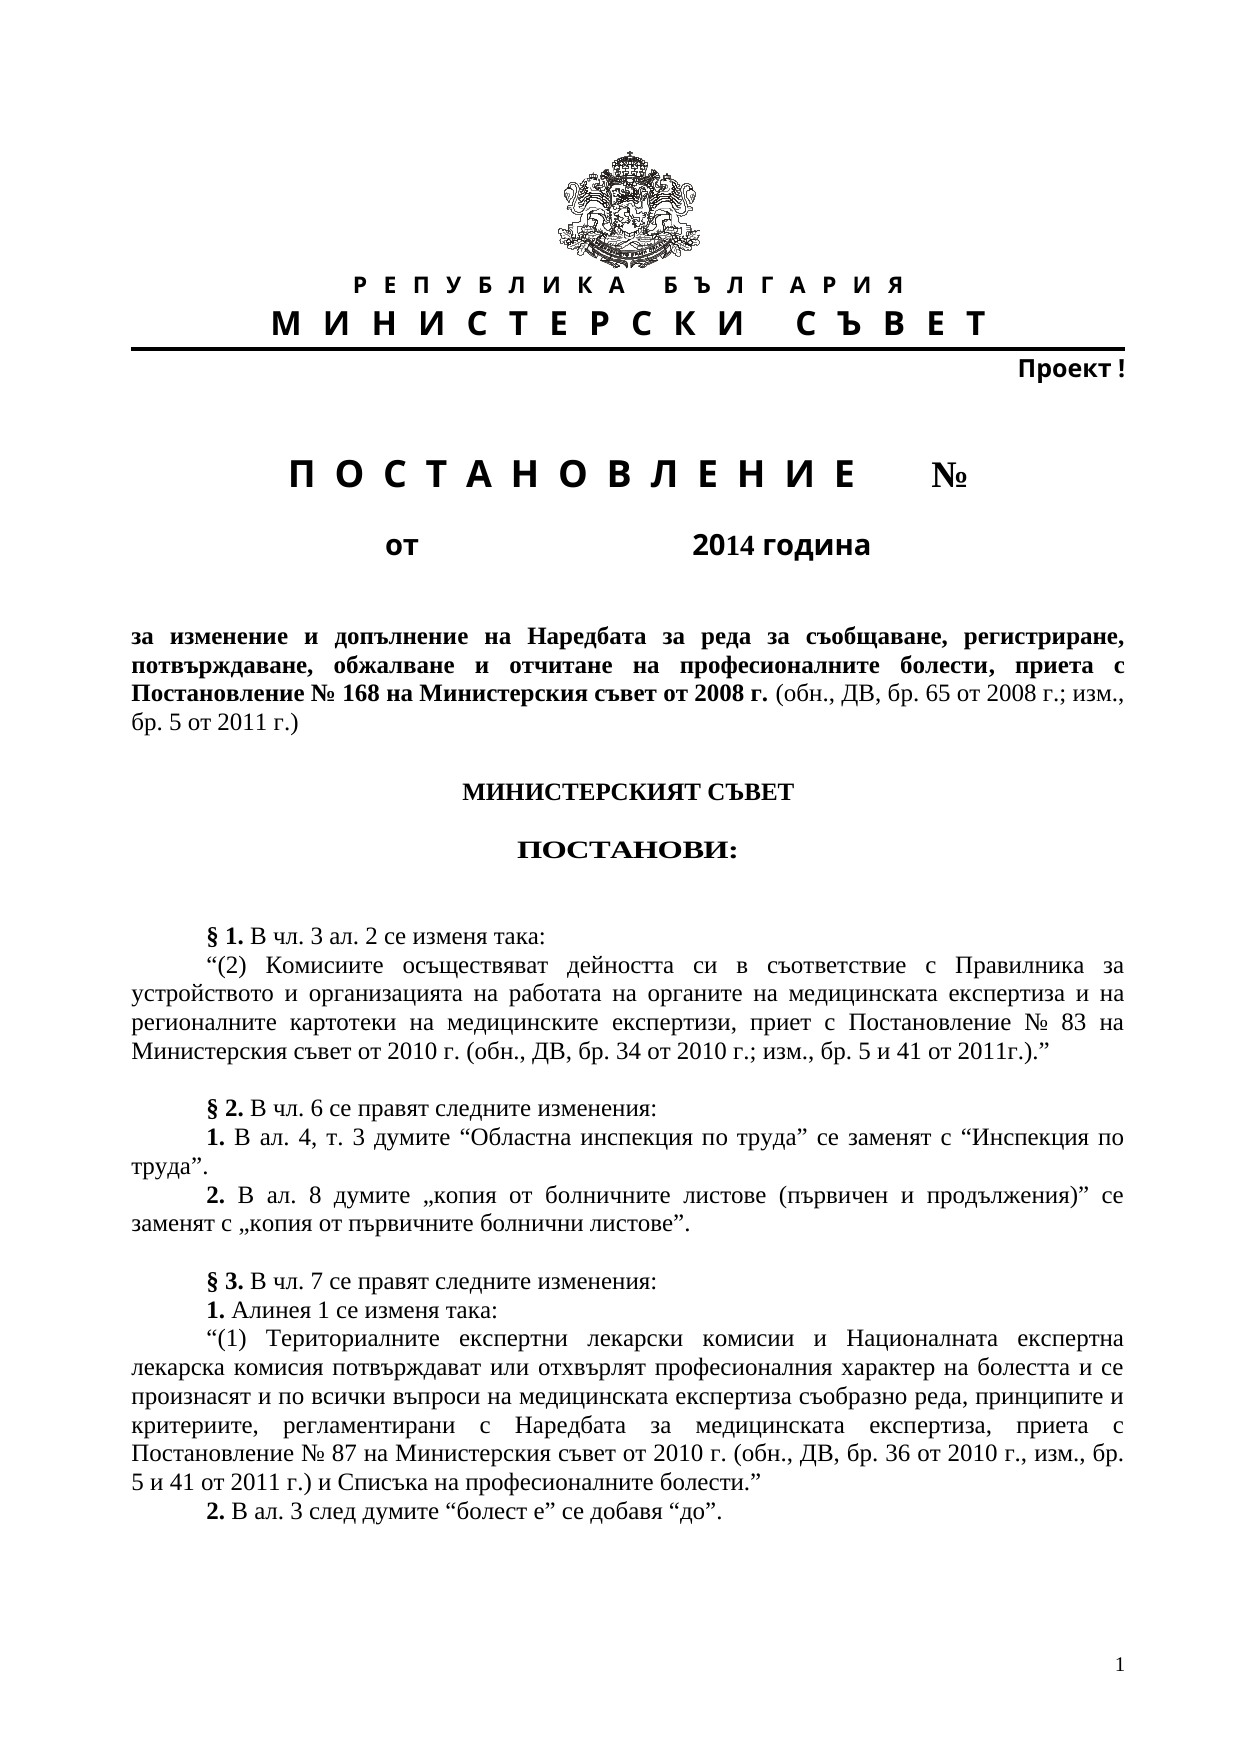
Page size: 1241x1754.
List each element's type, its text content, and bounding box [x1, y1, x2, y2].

text 2. В ал. 8 думите „копия от болничните листове (първичен и продължения)” се заменят с „копия от първичните болнични листове”. [131, 1180, 1125, 1237]
text МИНИСТЕРСКИЯТ СЪВЕТ [131, 777, 1125, 806]
text § 1. В чл. 3 ал. 2 се изменя така: [131, 921, 1125, 950]
text 1. Алинея 1 се изменя така: [131, 1295, 1125, 1323]
text М И Н И С Т Е Р С К И С Ъ В Е Т [131, 300, 1125, 347]
text за изменениe и допълнениe на Наредбата за реда за съобщаване, регистриране, потвърждаване, обжалване и отчитане на професионалните болести, приета с Постановление № 168 на Министерския съвет от 2008 г. (обн., ДВ, бр. 65 от 2008 г.; изм., бр. 5 от 2011 г.) [131, 621, 1125, 736]
text “(1) Териториалните експертни лекарски комисии и Националната експертна лекарска комисия потвърждават или отхвърлят професионалния характер на болестта и се произнасят и по всички въпроси на медицинската експертиза съобразно реда, принципите и критериите, регламентирани с Наредбата за медицинската експертиза, приета с Постановление № 87 на Министерския съвет от 2010 г. (обн., ДВ, бр. 36 от 2010 г., изм., бр. 5 и 41 от 2011 г.) и Списъка на професионалните болести.” [131, 1323, 1125, 1496]
text от 2014 година [131, 524, 1125, 563]
text “(2) Комисиите осъществяват дейността си в съответствие с Правилника за устройството и организацията на работата на органите на медицинската експертиза и на регионалните картотеки на медицинските експертизи, приет с Постановление № 83 на Министерския съвет от 2010 г. (обн., ДВ, бр. 34 от 2010 г.; изм., бр. 5 и 41 от 2011г.).” [131, 950, 1125, 1065]
text Р Е П У Б Л И К А Б Ъ Л Г А Р И Я [131, 269, 1125, 300]
text 2. В ал. 3 след думите “болест е” се добавя “до”. [131, 1496, 1125, 1525]
text 1. В ал. 4, т. 3 думите “Областна инспекция по труда” се заменят с “Инспекция по труда”. [131, 1122, 1125, 1180]
text ПОСТАНОВИ: [131, 835, 1125, 863]
text ПОСТАНОВЛЕНИЕ [131, 447, 1125, 498]
text § 3. В чл. 7 се правят следните изменения: [131, 1266, 1125, 1295]
text Проект ! [131, 351, 1125, 385]
text § 2. В чл. 6 се правят следните изменения: [131, 1093, 1125, 1122]
